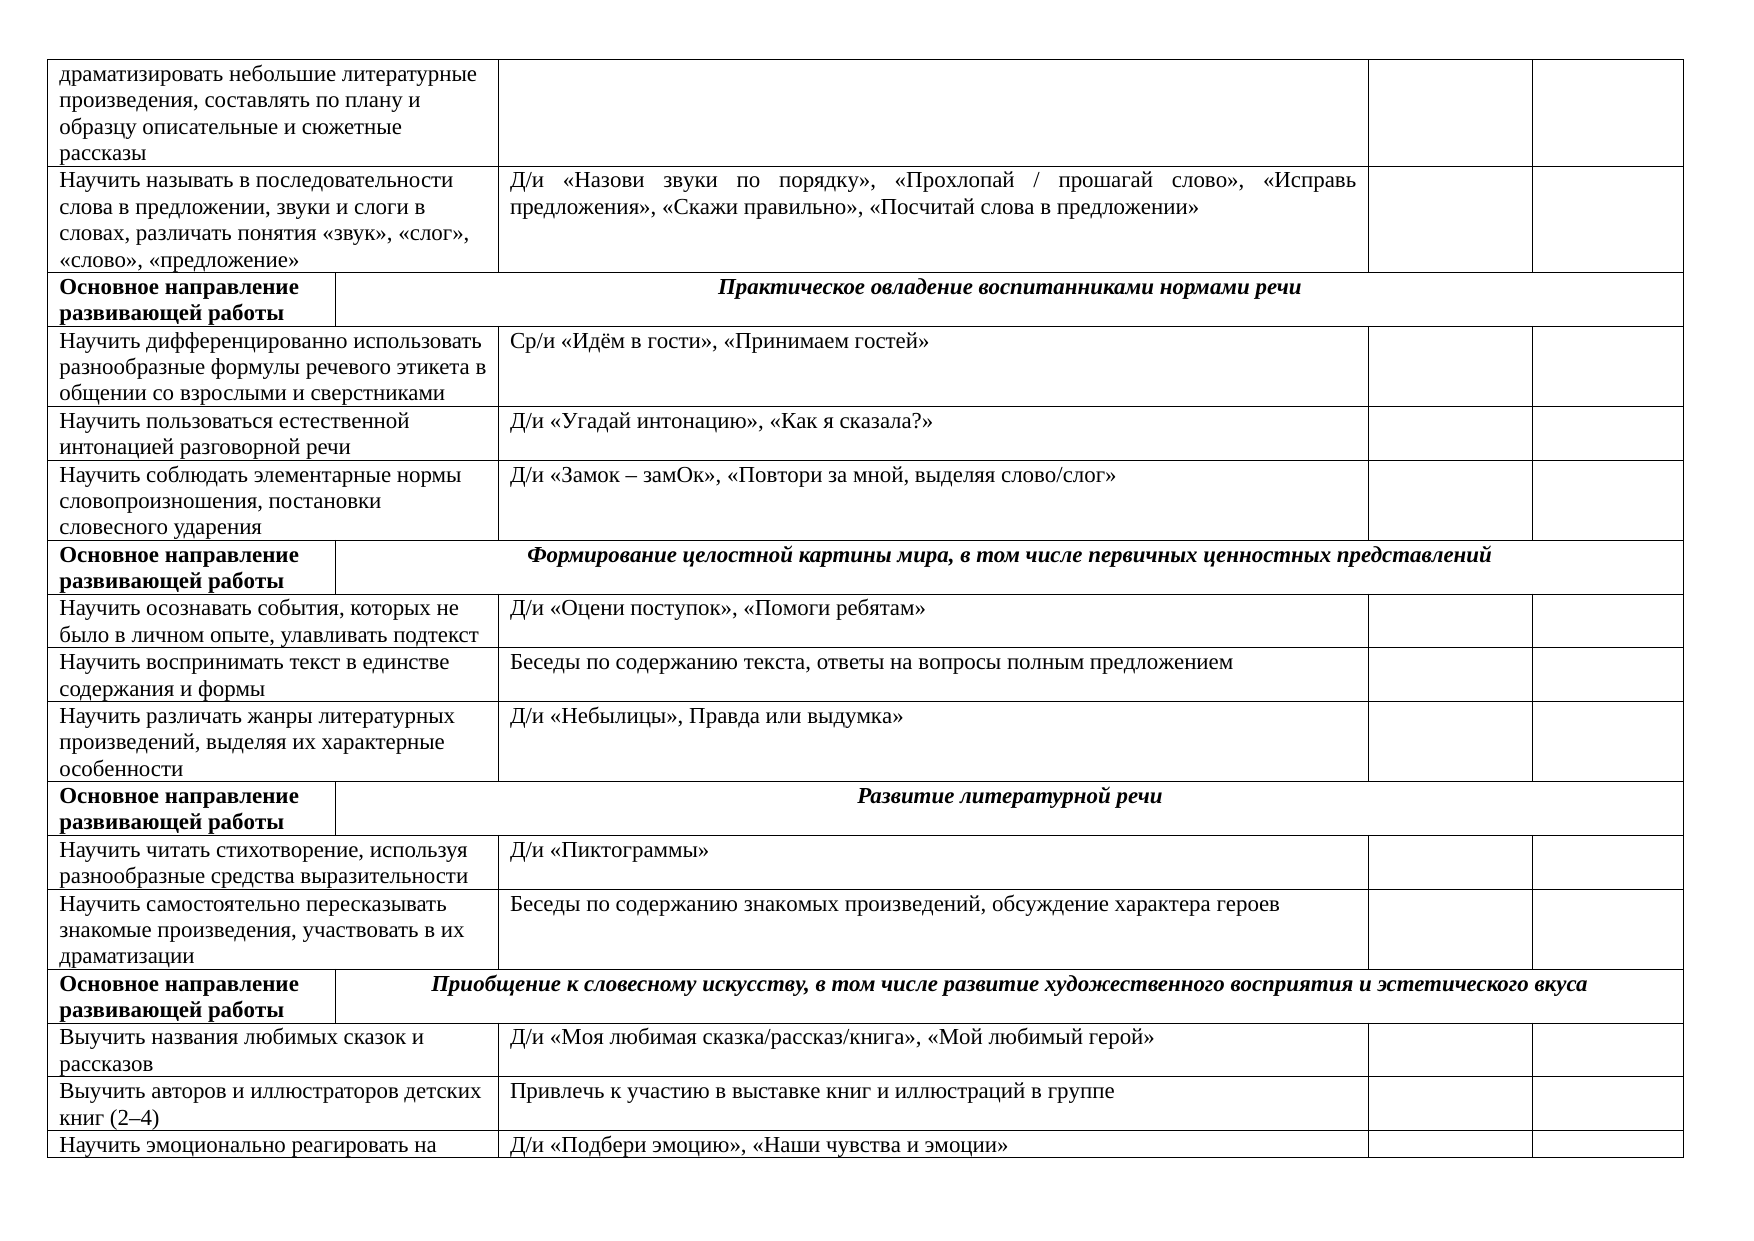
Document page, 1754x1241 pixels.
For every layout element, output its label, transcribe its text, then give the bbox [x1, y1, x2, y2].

table_cell Д/и «Угадай интонацию», «Как я сказала?» [499, 407, 1368, 459]
table_cell [1369, 1077, 1532, 1130]
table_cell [499, 60, 1368, 166]
table_cell Формирование целостной картины мира, в том числе первичных ценностных представлений [336, 541, 1683, 593]
table_cell Развитие литературной речи [336, 782, 1683, 835]
table_cell Приобщение к словесному искусству, в том числе развитие художественного восприятия и эстетического вкуса [336, 970, 1683, 1022]
table_cell [1533, 167, 1683, 272]
table_cell [1533, 1024, 1683, 1076]
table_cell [499, 1131, 1368, 1157]
table_cell [1533, 648, 1683, 701]
table_cell [1369, 1131, 1532, 1157]
table_cell Практическое овладение воспитанниками нормами речи [336, 273, 1683, 326]
table_cell Научить осознавать события, которых не было в личном опыте, улавливать подтекст [48, 595, 498, 647]
table_cell [1533, 327, 1683, 406]
table_cell [1533, 461, 1683, 540]
table_cell [1369, 648, 1532, 701]
table_cell [1369, 702, 1532, 781]
table_cell [1533, 407, 1683, 459]
table_cell Выучить авторов и иллюстраторов детских книг (2–4) [48, 1077, 498, 1130]
table_cell Научить самостоятельно пересказывать знакомые произведения, участвовать в их драматизации [48, 890, 498, 969]
table_cell Д/и «Моя любимая сказка/рассказ/книга», «Мой любимый герой» [499, 1024, 1368, 1076]
table_cell Научить соблюдать элементарные нормы словопроизношения, постановки словесного ударения [48, 461, 498, 540]
table_cell Беседы по содержанию знакомых произведений, обсуждение характера героев [499, 890, 1368, 969]
table_cell [1369, 407, 1532, 459]
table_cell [48, 60, 498, 166]
table_cell Д/и «Замок – замОк», «Повтори за мной, выделяя слово/слог» [499, 461, 1368, 540]
table_cell [1533, 1077, 1683, 1130]
table_cell Научить воспринимать текст в единстве содержания и формы [48, 648, 498, 701]
table_cell Ср/и «Идём в гости», «Принимаем гостей» [499, 327, 1368, 406]
table_cell [1369, 60, 1532, 166]
table_cell Д/и «Назови звуки по порядку», «Прохлопай / прошагай слово», «Исправь предложения», «Скажи правильно», «Посчитай слова в предложении» [499, 167, 1368, 272]
table_cell Выучить названия любимых сказок и рассказов [48, 1024, 498, 1076]
table_cell Научить различать жанры литературных произведений, выделяя их характерные особенности [48, 702, 498, 781]
table_cell [1369, 890, 1532, 969]
table_cell Основное направление развивающей работы [48, 970, 335, 1022]
table_cell Научить дифференцированно использовать разнообразные формулы речевого этикета в общении со взрослыми и сверстниками [48, 327, 498, 406]
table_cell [48, 1131, 498, 1157]
table_cell [1369, 167, 1532, 272]
table_cell Основное направление развивающей работы [48, 782, 335, 835]
table_cell [1533, 595, 1683, 647]
table_cell [1369, 461, 1532, 540]
table_cell Д/и «Небылицы», Правда или выдумка» [499, 702, 1368, 781]
table_cell [1533, 890, 1683, 969]
table_cell [1369, 595, 1532, 647]
table_cell Д/и «Оцени поступок», «Помоги ребятам» [499, 595, 1368, 647]
table_cell [1369, 327, 1532, 406]
table_cell [1369, 1024, 1532, 1076]
table_cell Беседы по содержанию текста, ответы на вопросы полным предложением [499, 648, 1368, 701]
table_cell Научить читать стихотворение, используя разнообразные средства выразительности [48, 836, 498, 888]
table_cell [1533, 836, 1683, 888]
table_cell Основное направление развивающей работы [48, 273, 335, 326]
table_cell [1369, 836, 1532, 888]
table_cell Д/и «Пиктограммы» [499, 836, 1368, 888]
table_cell [1533, 1131, 1683, 1157]
table_cell [1533, 60, 1683, 166]
table_cell Научить называть в последовательности слова в предложении, звуки и слоги в словах, различать понятия «звук», «слог», «слово», «предложение» [48, 167, 498, 272]
table_cell Научить пользоваться естественной интонацией разговорной речи [48, 407, 498, 459]
table_cell Основное направление развивающей работы [48, 541, 335, 593]
table_cell Привлечь к участию в выставке книг и иллюстраций в группе [499, 1077, 1368, 1130]
table_cell [1533, 702, 1683, 781]
